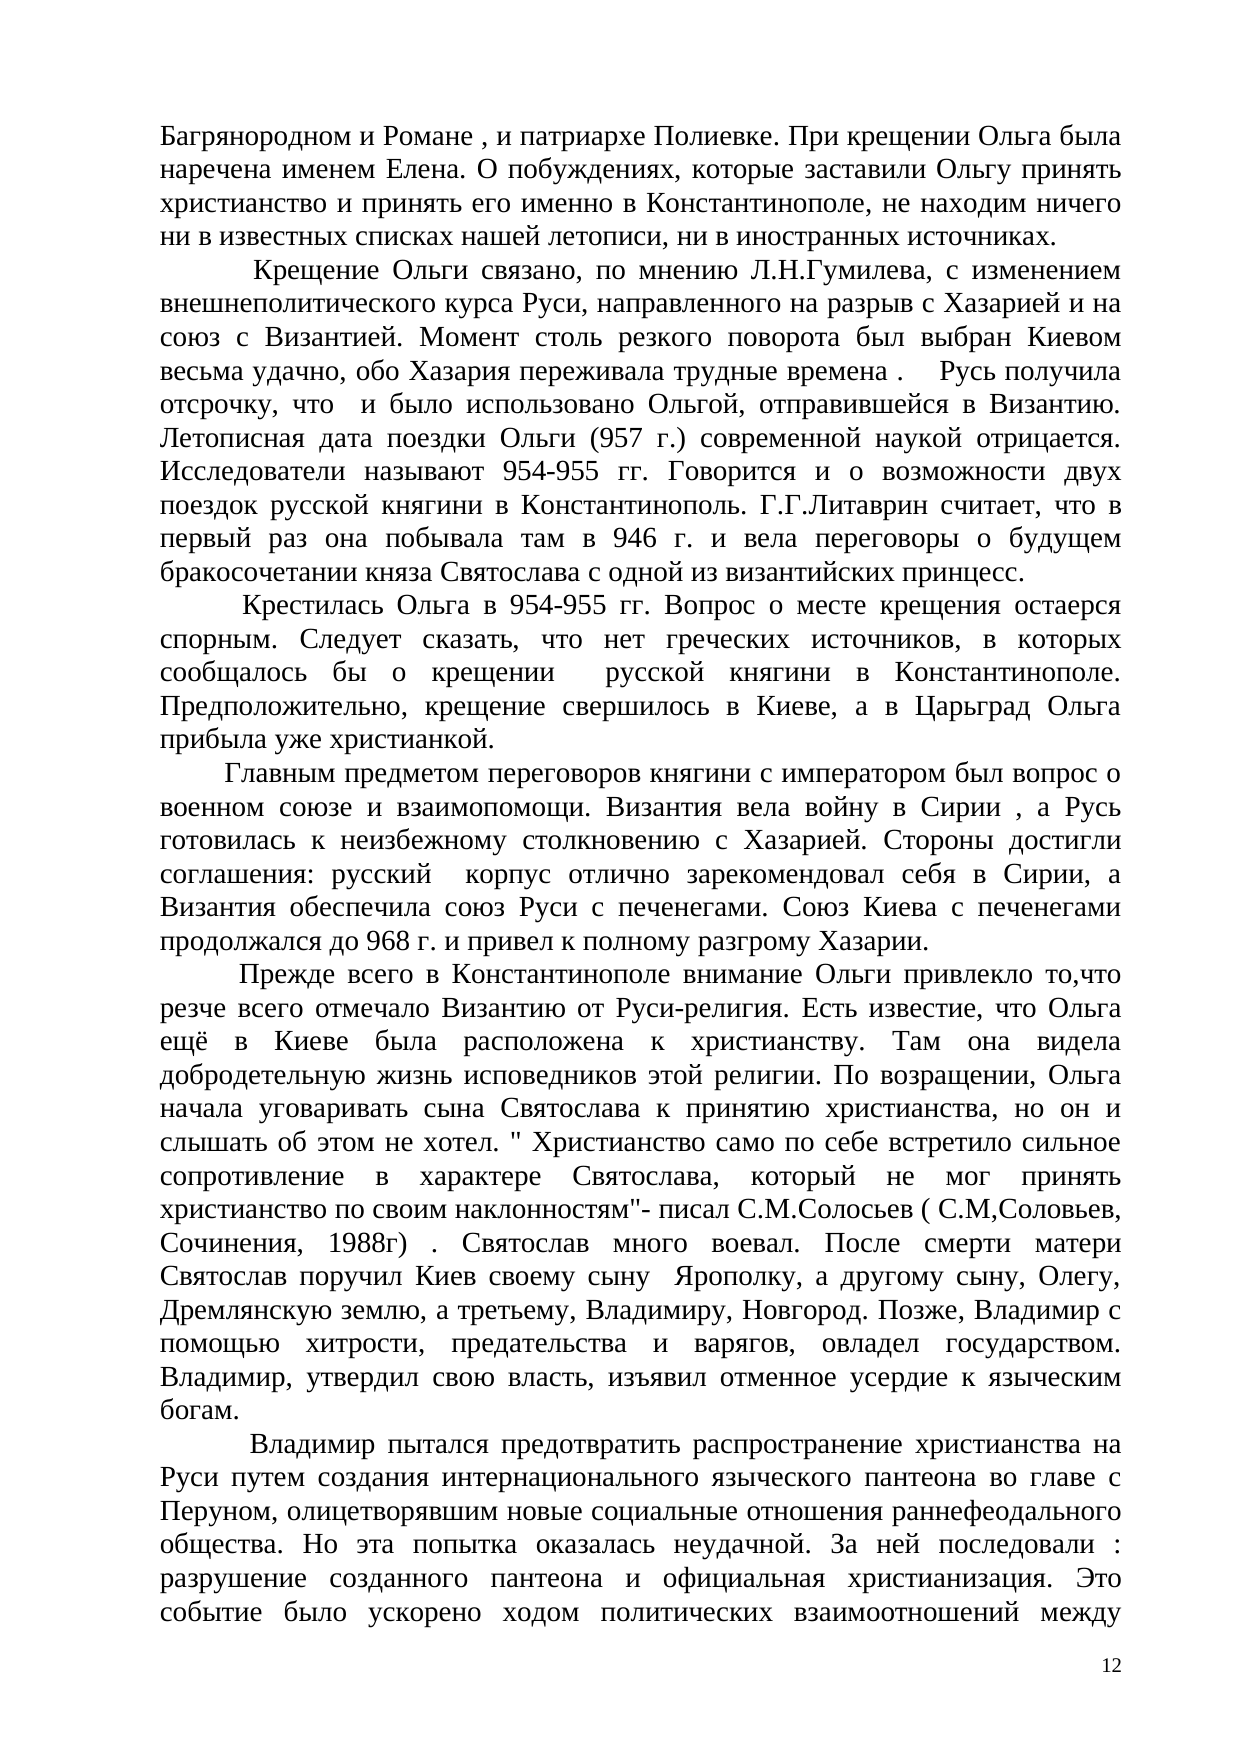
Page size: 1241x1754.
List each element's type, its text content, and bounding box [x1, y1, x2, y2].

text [159, 1426, 1122, 1627]
text Прежде всего в Константинополе внимание Ольги привлекло то,что резче всего отмечало Византию от Руси-религия. Есть известие, что Ольга ещё в Киеве была расположена к христианству. Там она видела добродетельную жизнь исповедников этой религии. По возращении, Ольга начала уговаривать сына Святослава к принятию христианства, но он и слышать об этом не хотел. " Христианство само по себе встретило сильное сопротивление в характере Святослава, который не мог принять христианство по своим наклонностям"- писал С.М.Солосьев ( С.М,Соловьев, Сочинения, 1988г) . Святослав много воевал. После смерти матери Святослав поручил Киев своему сыну Ярополку, а другому сыну, Олегу, Дремлянскую землю, а третьему, Владимиру, Новгород. Позже, Владимир с помощью хитрости, предательства и варягов, овладел государством. Владимир, утвердил свою власть, изъявил отменное усердие к языческим богам. [159, 957, 1122, 1426]
text Главным предметом переговоров княгини с императором был вопрос о военном союзе и взаимопомощи. Византия вела войну в Сирии , а Русь готовилась к неизбежному столкновению с Хазарией. Стороны достигли соглашения: русский корпус отлично зарекомендовал себя в Сирии, а Византия обеспечила союз Руси с печенегами. Союз Киева с печенегами продолжался до 968 г. и привел к полному разгрому Хазарии. [159, 755, 1122, 957]
text Крестилась Ольга в 954-955 гг. Вопрос о месте крещения остаерся спорным. Следует сказать, что нет греческих источников, в которых сообщалось бы о крещении русской княгини в Константинополе. Предположительно, крещение свершилось в Киеве, а в Царьград Ольга прибыла уже христианкой. [159, 588, 1122, 755]
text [159, 118, 1122, 252]
text Крещение Ольги связано, по мнению Л.Н.Гумилева, с изменением внешнеполитического курса Руси, направленного на разрыв с Хазарией и на союз с Византией. Момент столь резкого поворота был выбран Киевом весьма удачно, обо Хазария переживала трудные времена . Русь получила отсрочку, что и было использовано Ольгой, отправившейся в Византию. Летописная дата поездки Ольги (957 г.) современной наукой отрицается. Исследователи называют 954-955 гг. Говорится и о возможности двух поездок русской княгини в Константинополь. Г.Г.Литаврин считает, что в первый раз она побывала там в 946 г. и вела переговоры о будущем бракосочетании княза Святослава с одной из византийских принцесс. [159, 252, 1122, 588]
